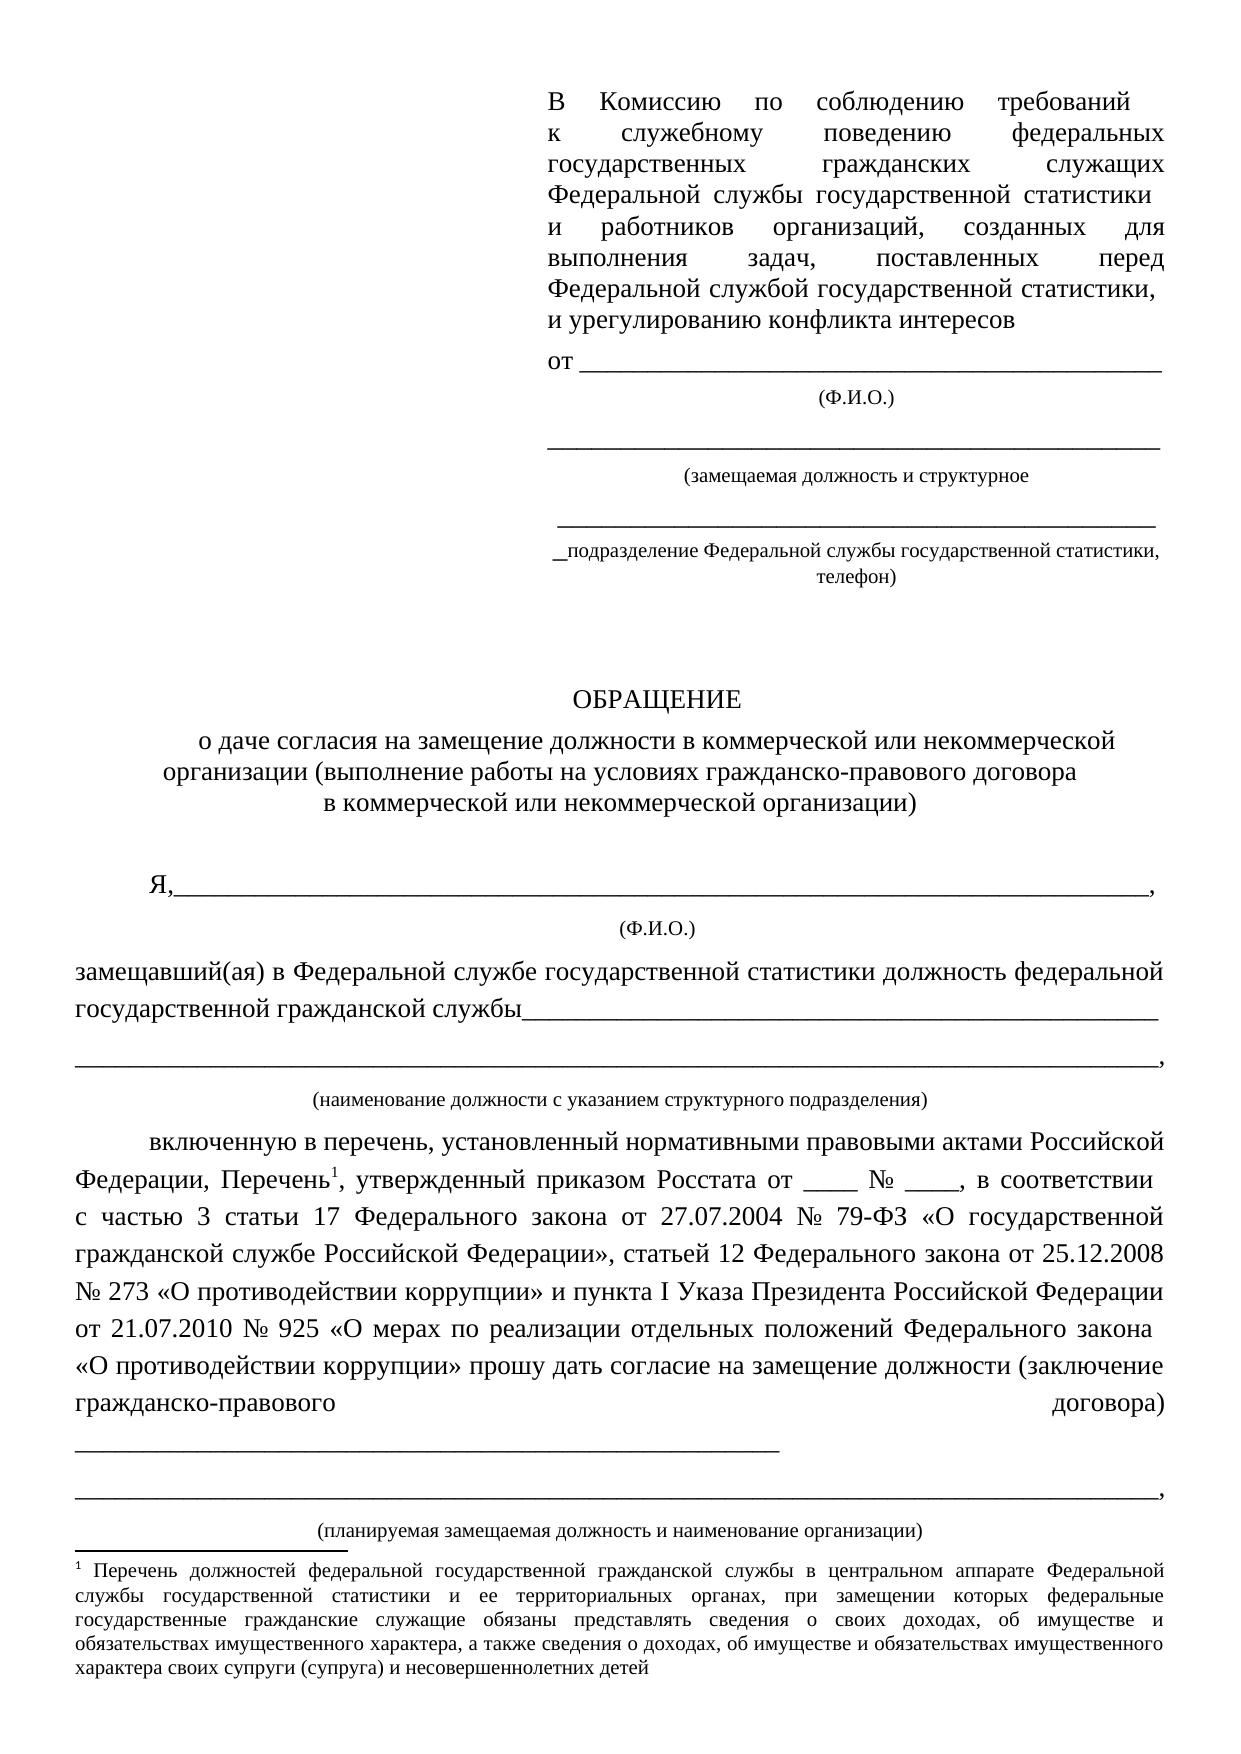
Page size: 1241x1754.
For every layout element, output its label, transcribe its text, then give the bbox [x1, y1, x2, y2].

text Я,________________________________________________________________________, [75, 868, 1165, 900]
text (планируемая замещаемая должность и наименование организации) [75, 1518, 1165, 1542]
text (Ф.И.О.) [547, 385, 1165, 409]
text ________________________________________________________________________________, [75, 1039, 1165, 1070]
text ОБРАЩЕНИЕ [75, 683, 1165, 714]
text __________________________________________ [547, 419, 1165, 453]
text (Ф.И.О.) [75, 916, 1165, 940]
text В Комиссию по соблюдению требований к служебному поведению федеральных государственных гражданских служащих Федеральной службы государственной статистики и работников организаций, созданных для выполнения задач, поставленных перед Федеральной службой государственной статистики, и урегулированию конфликта интересов [547, 85, 1165, 334]
text включенную в перечень, установленный нормативными правовыми актами Российской Федерации, Перечень, утвержденный приказом Росстата от ____ № ____, в соответствии с частью 3 статьи 17 Федерального закона от 27.07.2004 № 79-ФЗ «О государственной гражданской службе Российской Федерации», статьей 12 Федерального закона от 25.12.2008 № 273 «О противодействии коррупции» и пункта I Указа Президента Российской Федерации от 21.07.2010 № 925 «О мерах по реализации отдельных положений Федерального закона «О противодействии коррупции» прошу дать согласие на замещение должности (заключение гражданско-правового договора) ____________________________________________________ [75, 1125, 1165, 1455]
text (наименование должности с указанием структурного подразделения) [75, 1087, 1165, 1111]
text (замещаемая должность и структурное [547, 463, 1165, 487]
text от ___________________________________________ [547, 344, 1165, 375]
text о даче согласия на замещение должности в коммерческой или некоммерческой организации (выполнение работы на условиях гражданско-правового договора в коммерческой или некоммерческой организации) [75, 724, 1165, 817]
text замещавший(ая) в Федеральной службе государственной статистики должность федеральной государственной гражданской службы_______________________________________________ [75, 955, 1165, 1023]
text __________________________________________подразделение Федеральной службы государственной статистики, телефон) [547, 497, 1165, 588]
text ________________________________________________________________________________, [75, 1471, 1165, 1502]
